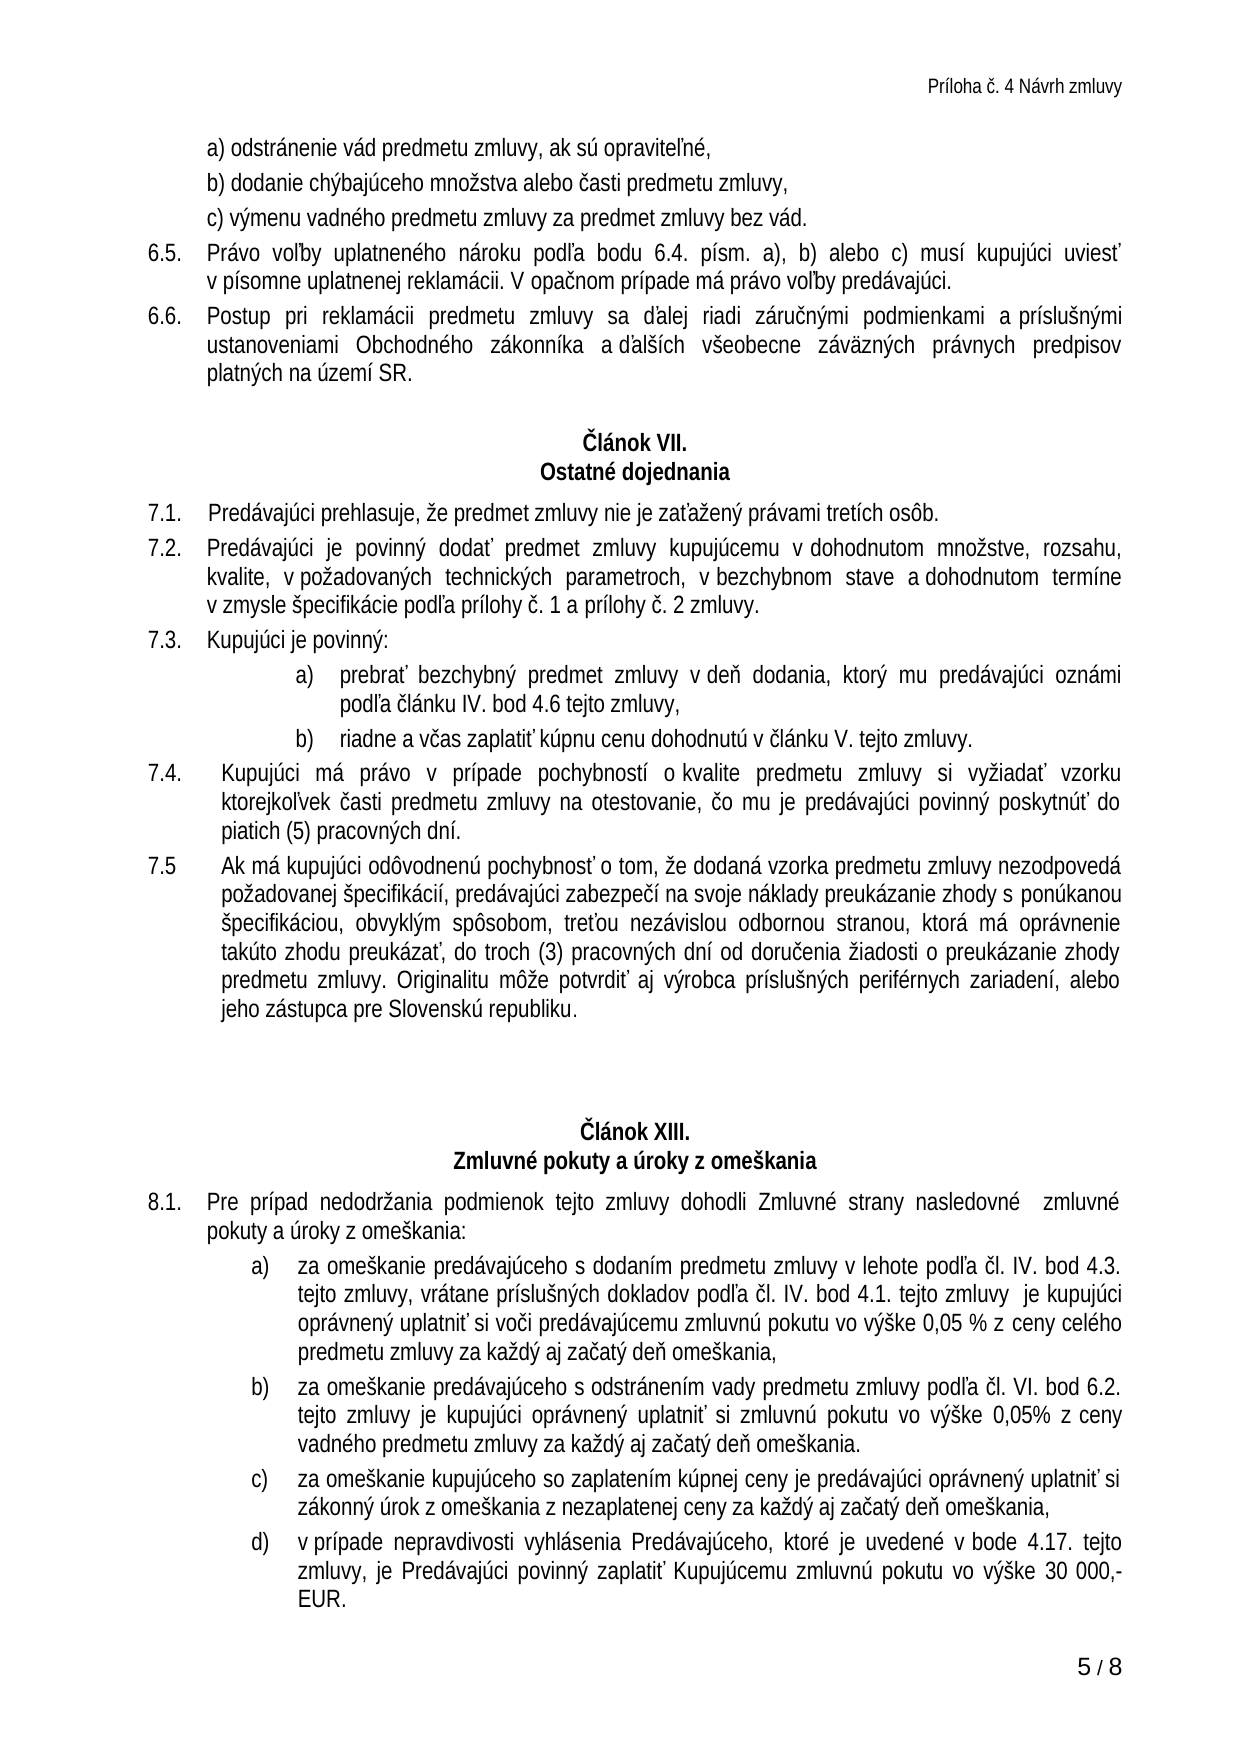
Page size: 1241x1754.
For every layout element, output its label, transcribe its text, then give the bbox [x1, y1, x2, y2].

text Článok VII. [148, 428, 1122, 457]
list 7.5 Ak má kupujúci odôvodnenú pochybnosť o tom, že dodaná vzorka predmetu zmluvy nezodpovedá požadovanej špecifikácií, predávajúci zabezpečí na svoje náklady preukázanie zhody s ponúkanou špecifikáciou, obvyklým spôsobom, treťou nezávislou odbornou stranou, ktorá má oprávnenie takúto zhodu preukázať, do troch (3) pracovných dní od doručenia žiadosti o preukázanie zhody predmetu zmluvy. Originalitu môže potvrdiť aj výrobca príslušných periférnych zariadení, alebo jeho zástupca pre Slovenskú republiku. [148, 851, 1122, 1022]
list v prípade nepravdivosti vyhlásenia Predávajúceho, ktoré je uvedené v bode 4.17. tejto zmluvy, je Predávajúci povinný zaplatiť Kupujúcemu zmluvnú pokutu vo výške 30 000,-EUR. [251, 1527, 1122, 1613]
list Predávajúci je povinný dodať predmet zmluvy kupujúcemu v dohodnutom množstve, rozsahu, kvalite, v požadovaných technických parametroch, v bezchybnom stave a dohodnutom termíne v zmysle špecifikácie podľa prílohy č. 1 a prílohy č. 2 zmluvy. [148, 533, 1122, 619]
list c) výmenu vadného predmetu zmluvy za predmet zmluvy bez vád. [207, 203, 1122, 231]
text Zmluvné pokuty a úroky z omeškania [148, 1146, 1122, 1174]
list a) odstránenie vád predmetu zmluvy, ak sú opraviteľné, [207, 133, 1122, 162]
list b) dodanie chýbajúceho množstva alebo časti predmetu zmluvy, [207, 168, 1122, 196]
list za omeškanie kupujúceho so zaplatením kúpnej ceny je predávajúci oprávnený uplatniť si zákonný úrok z omeškania z nezaplatenej ceny za každý aj začatý deň omeškania, [251, 1464, 1122, 1521]
list 7.4. Kupujúci má právo v prípade pochybností o kvalite predmetu zmluvy si vyžiadať vzorku ktorejkoľvek časti predmetu zmluvy na otestovanie, čo mu je predávajúci povinný poskytnúť do piatich (5) pracovných dní. [148, 758, 1122, 844]
list Predávajúci prehlasuje, že predmet zmluvy nie je zaťažený právami tretích osôb. [148, 498, 1122, 527]
list Pre prípad nedodržania podmienok tejto zmluvy dohodli Zmluvné strany nasledovné zmluvné pokuty a úroky z omeškania: [148, 1187, 1122, 1244]
list Právo voľby uplatneného nároku podľa bodu 6.4. písm. a), b) alebo c) musí kupujúci uviesť v písomne uplatnenej reklamácii. V opačnom prípade má právo voľby predávajúci. [148, 238, 1122, 295]
text Ostatné dojednania [148, 457, 1122, 486]
list za omeškanie predávajúceho s dodaním predmetu zmluvy v lehote podľa čl. IV. bod 4.3. tejto zmluvy, vrátane príslušných dokladov podľa čl. IV. bod 4.1. tejto zmluvy je kupujúci oprávnený uplatniť si voči predávajúcemu zmluvnú pokutu vo výške 0,05 % z ceny celého predmetu zmluvy za každý aj začatý deň omeškania, [251, 1251, 1122, 1365]
list za omeškanie predávajúceho s odstránením vady predmetu zmluvy podľa čl. VI. bod 6.2. tejto zmluvy je kupujúci oprávnený uplatniť si zmluvnú pokutu vo výške 0,05% z ceny vadného predmetu zmluvy za každý aj začatý deň omeškania. [251, 1371, 1122, 1457]
list Postup pri reklamácii predmetu zmluvy sa ďalej riadi záručnými podmienkami a príslušnými ustanoveniami Obchodného zákonníka a ďalších všeobecne záväzných právnych predpisov platných na území SR. [148, 301, 1122, 387]
list prebrať bezchybný predmet zmluvy v deň dodania, ktorý mu predávajúci oznámi podľa článku IV. bod 4.6 tejto zmluvy, [295, 660, 1122, 717]
list riadne a včas zaplatiť kúpnu cenu dohodnutú v článku V. tejto zmluvy. [295, 723, 1122, 752]
list Kupujúci je povinný: [148, 625, 1122, 654]
text Článok XIII. [148, 1117, 1122, 1146]
